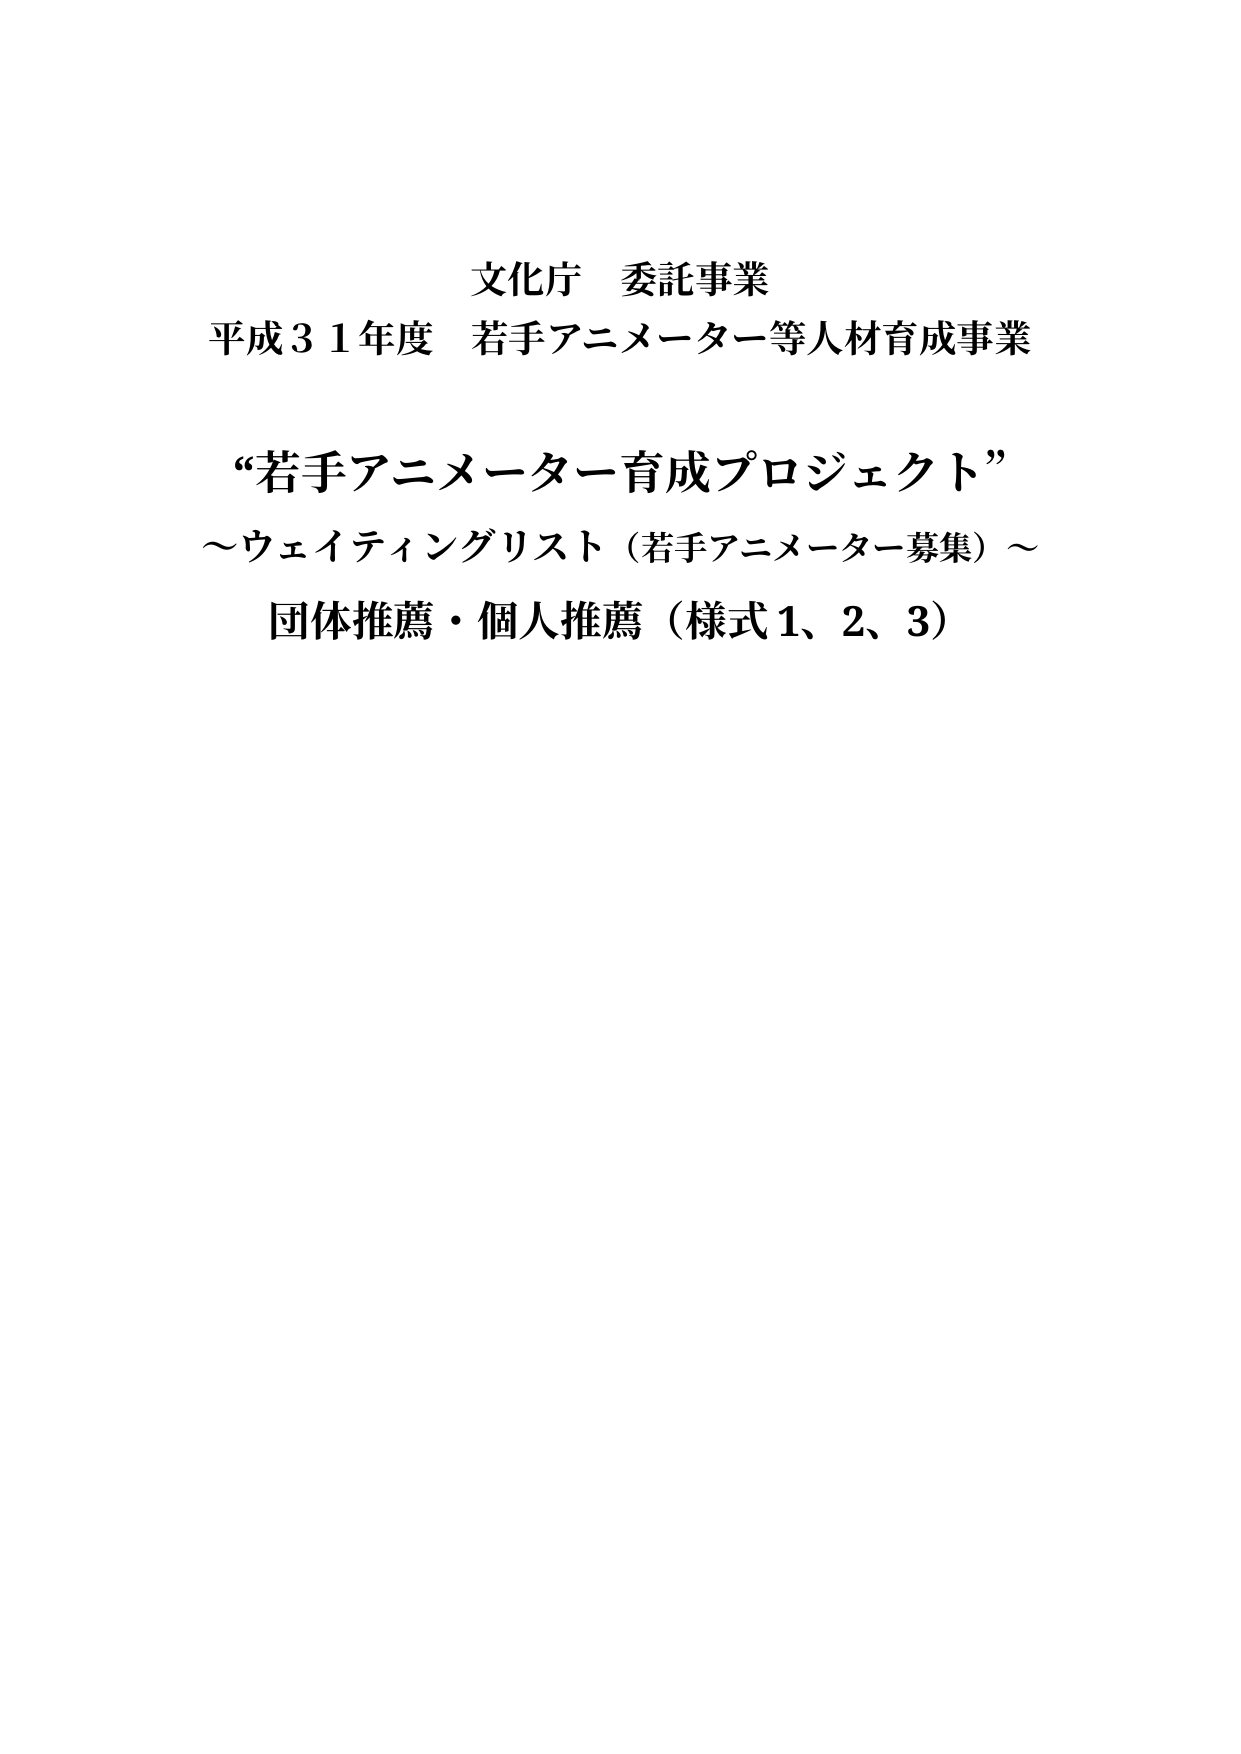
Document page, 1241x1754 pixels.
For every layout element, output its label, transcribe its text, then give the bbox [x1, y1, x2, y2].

text 文化庁 委託事業 [77, 247, 1163, 307]
text 団体推薦・個人推薦（様式1、2、3） [77, 574, 1163, 663]
text ～ウェイティングリスト（若手アニメーター募集）～ [77, 515, 1163, 574]
text 平成３１年度 若手アニメーター等人材育成事業 [77, 307, 1163, 366]
text “若手アニメーター育成プロジェクト” [77, 426, 1163, 515]
